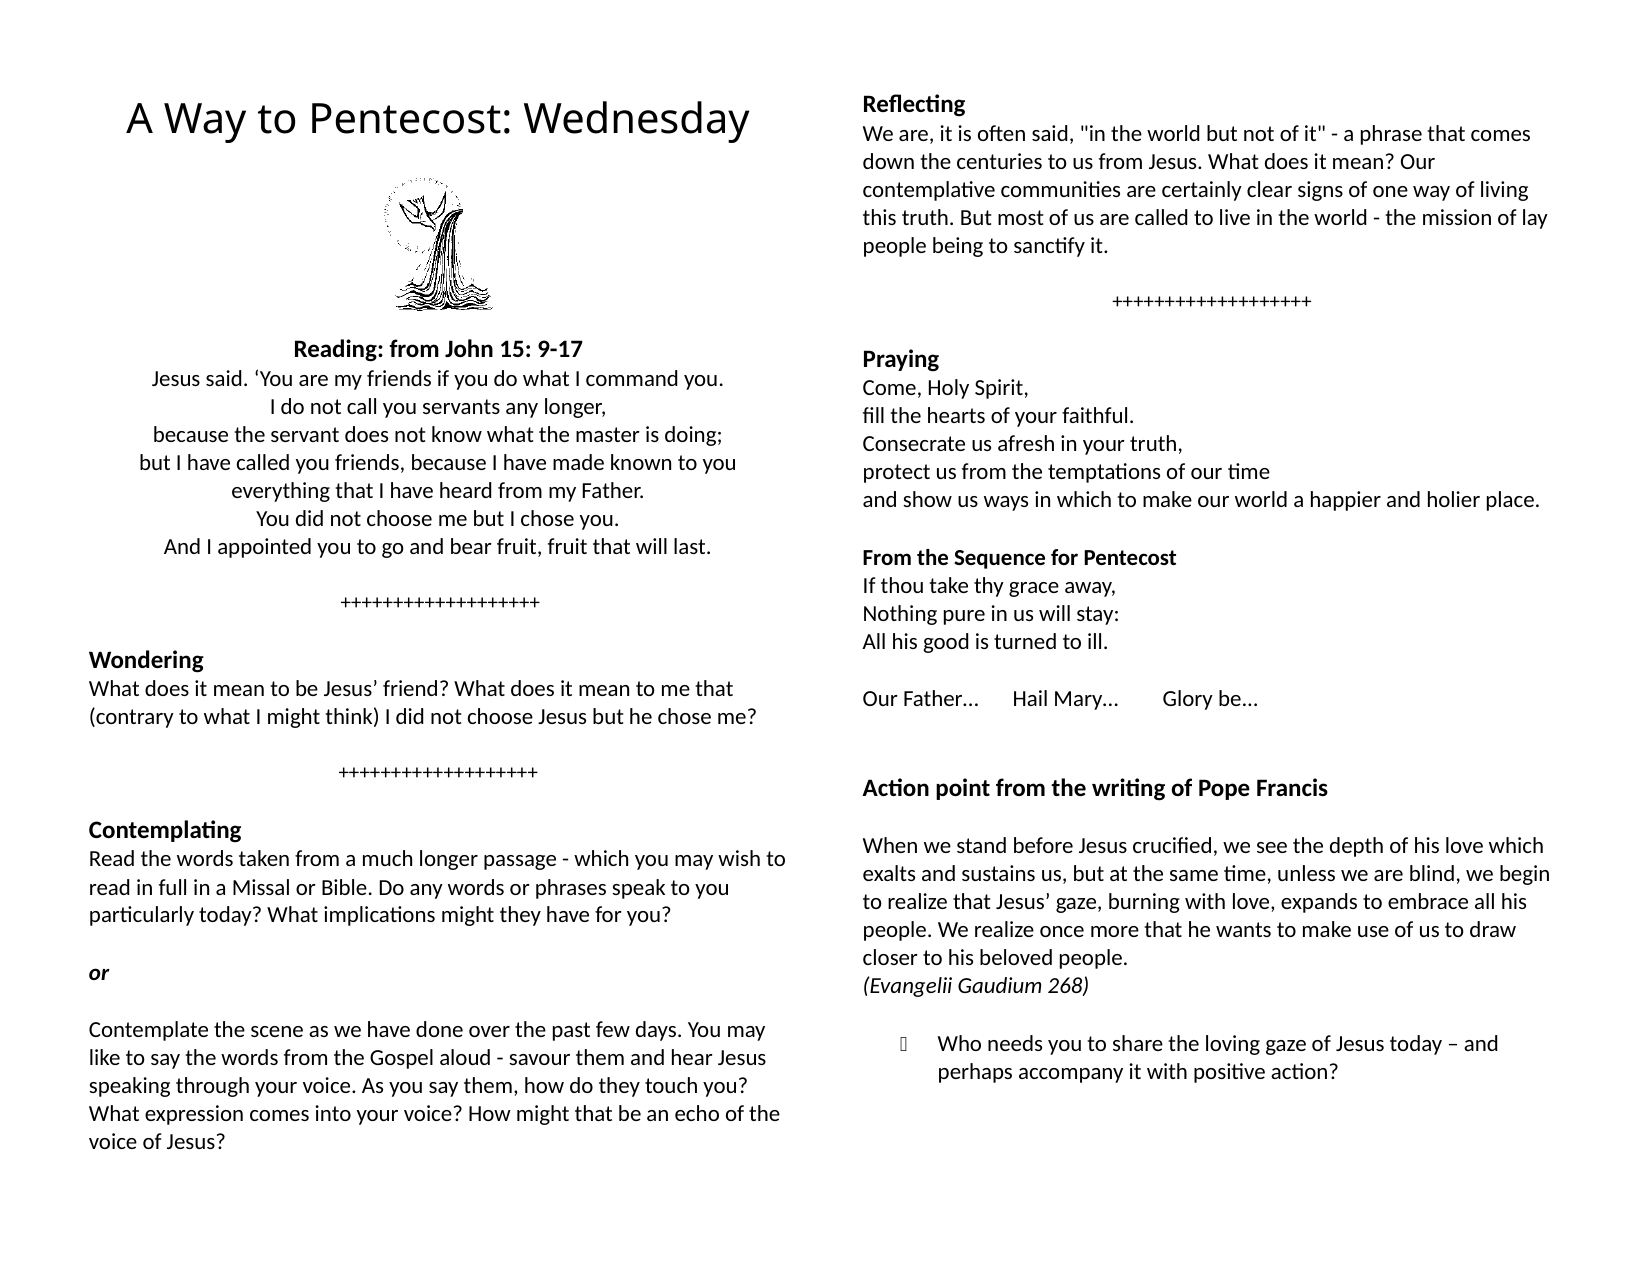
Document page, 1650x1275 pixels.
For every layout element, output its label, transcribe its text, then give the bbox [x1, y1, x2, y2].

text From the Sequence for Pentecost If thou take thy grace away, Nothing pure in us will stay: All his good is turned to ill. [862, 543, 1561, 655]
text Reading: from John 15: 9-17 [89, 333, 787, 364]
text +++++++++++++++++++ [862, 288, 1561, 314]
text Wondering What does it mean to be Jesus’ friend? What does it mean to me that (contrary to what I might think) I did not choose Jesus but he chose me? [89, 644, 787, 730]
text +++++++++++++++++++ [89, 589, 787, 614]
text or [89, 958, 787, 986]
picture [382, 176, 494, 312]
text Praying Come, Holy Spirit, fill the hearts of your faithful. Consecrate us afresh in your truth, protect us from the temptations of our time and show us ways in which to make our world a happier and holier place. [862, 343, 1561, 514]
text When we stand before Jesus crucified, we see the depth of his love which exalts and sustains us, but at the same time, unless we are blind, we begin to realize that Jesus’ gaze, burning with love, expands to embrace all his people. We realize once more that he wants to make use of us to draw closer to his beloved people. [862, 831, 1561, 972]
text Action point from the writing of Pope Francis [862, 772, 1561, 802]
list Who needs you to share the loving gaze of Jesus today – and perhaps accompany it with positive action? [900, 1029, 1561, 1085]
text Our Father… Hail Mary… Glory be... [862, 684, 1561, 712]
text +++++++++++++++++++ [89, 759, 787, 785]
text (Evangelii Gaudium 268) [862, 972, 1561, 999]
text A Way to Pentecost: Wednesday [89, 89, 787, 145]
text Jesus said. ‘You are my friends if you do what I command you. I do not call you servants any longer, because the servant does not know what the master is doing; but I have called you friends, because I have made known to you everything that I have heard from my Father. You did not choose me but I chose you. And I appointed you to go and bear fruit, fruit that will last. [89, 364, 787, 560]
text Reflecting We are, it is often said, "in the world but not of it" - a phrase that comes down the centuries to us from Jesus. What does it mean? Our contemplative communities are certainly clear signs of one way of living this truth. But most of us are called to live in the world - the mission of lay people being to sanctify it. [862, 89, 1561, 259]
text Contemplate the scene as we have done over the past few days. You may like to say the words from the Gospel aloud - savour them and hear Jesus speaking through your voice. As you say them, how do they touch you? What expression comes into your voice? How might that be an echo of the voice of Jesus? [89, 1015, 787, 1155]
text Contemplating Read the words taken from a much longer passage - which you may wish to read in full in a Missal or Bible. Do any words or phrases speak to you particularly today? What implications might they have for you? [89, 814, 787, 929]
